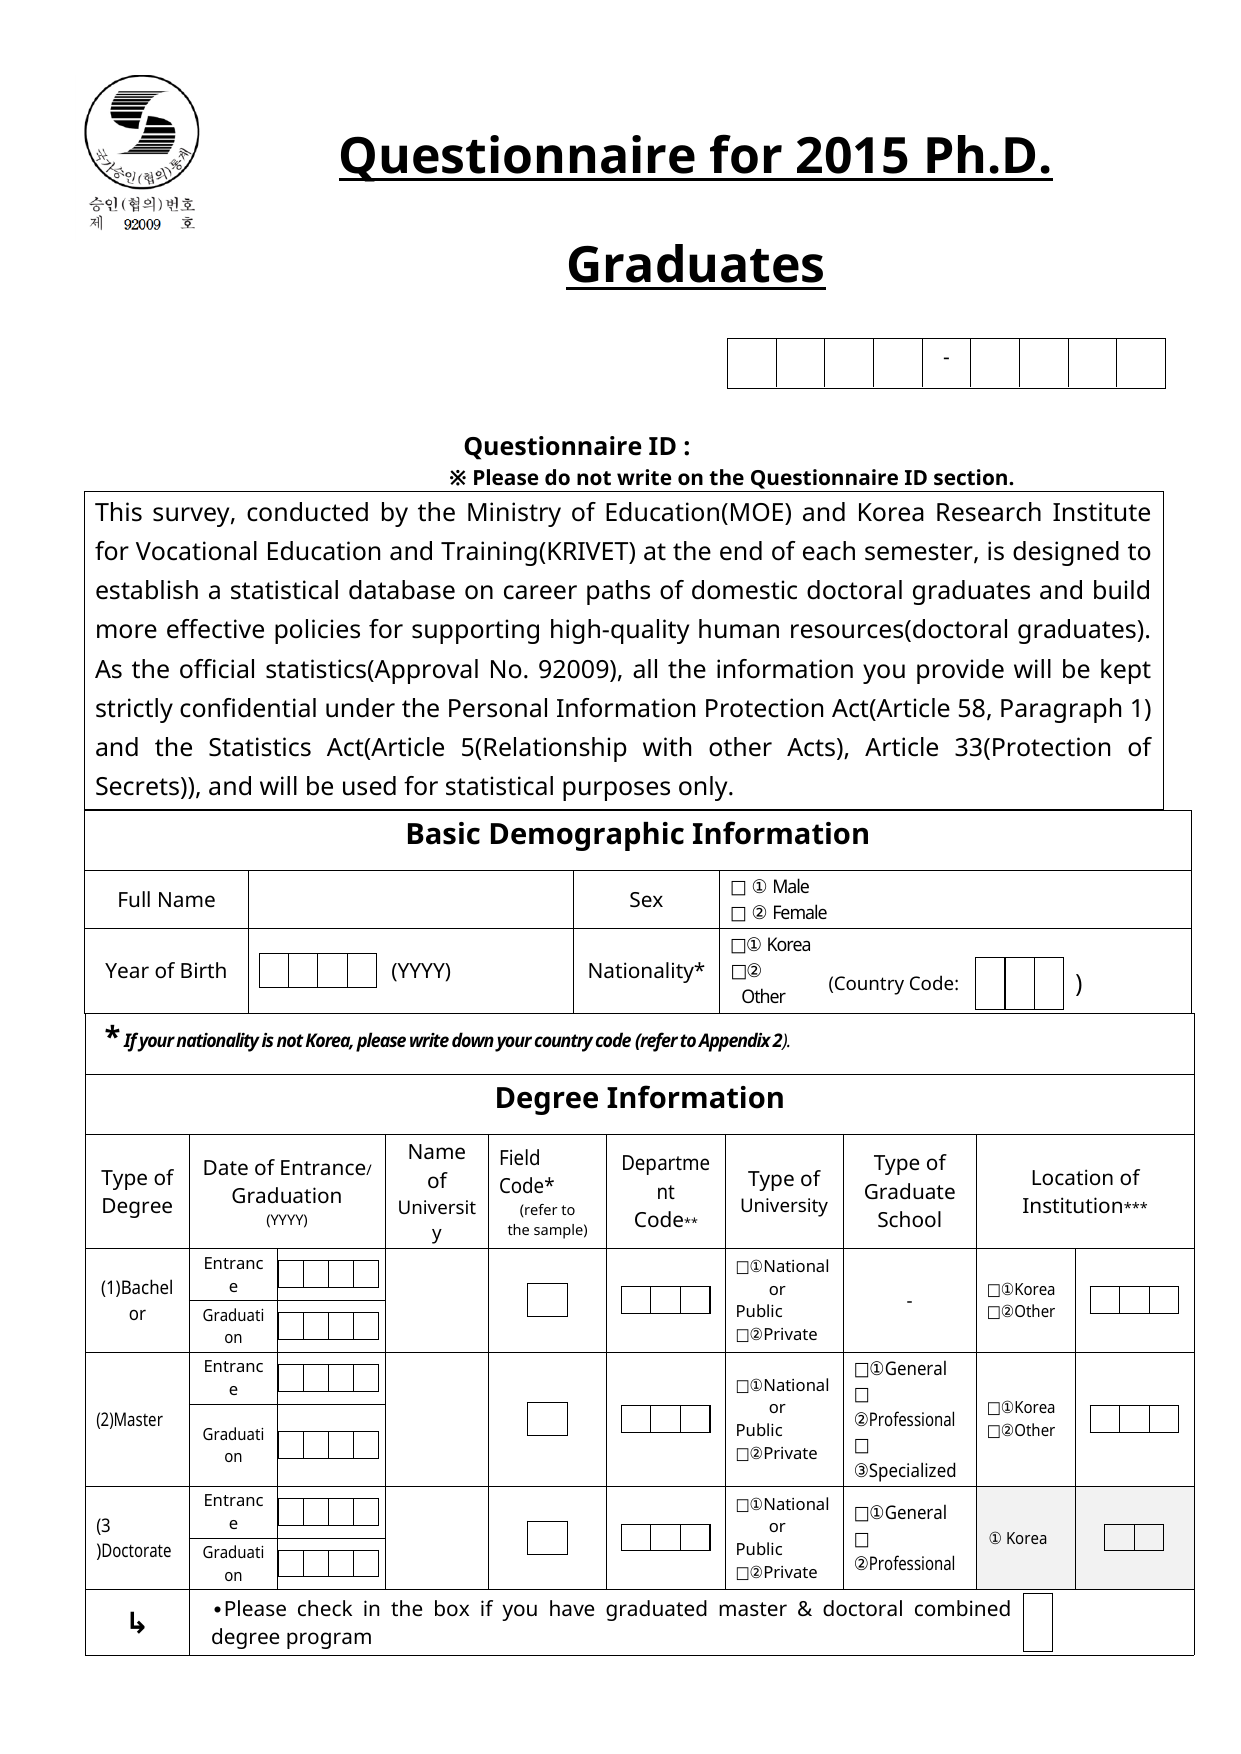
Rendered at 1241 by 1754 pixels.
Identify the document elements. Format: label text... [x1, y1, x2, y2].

table_cell Entrance [190, 1487, 277, 1537]
picture [75, 75, 208, 241]
table_cell Entrance [190, 1353, 277, 1403]
table_cell (3)Doctorate [86, 1487, 189, 1589]
table_header Basic Demographic Information [85, 811, 1191, 870]
table_cell Name of University [386, 1135, 488, 1248]
table_cell [1076, 1249, 1194, 1352]
table_header [971, 339, 1019, 387]
table_header [1117, 339, 1165, 387]
table_cell Type of University [726, 1135, 843, 1248]
table_cell [278, 1249, 385, 1300]
table_cell □①General □②Professional □③Specialized [844, 1353, 976, 1486]
table_header [825, 339, 873, 387]
table_cell [1076, 1353, 1194, 1486]
table_cell Location of Institution*** [977, 1135, 1194, 1248]
table_cell [278, 1353, 385, 1403]
text Questionnaire ID : [75, 429, 1165, 463]
table_cell - [844, 1249, 976, 1352]
table_cell Year of Birth [85, 929, 248, 1013]
table_header [728, 339, 776, 387]
table_cell □①National or Public □②Private [726, 1249, 843, 1352]
table_cell Type of Degree [86, 1135, 189, 1248]
table_cell □①National or Public □②Private [726, 1487, 843, 1589]
table_cell ① Korea [977, 1487, 1075, 1589]
table_header * If your nationality is not Korea, please write down your country code (refer to Appendix 2). [86, 1014, 1194, 1073]
table_cell [489, 1487, 606, 1589]
table_cell □①Korea □②Other [977, 1353, 1075, 1486]
table_cell [278, 1405, 385, 1486]
table_cell □①General □②Professional [844, 1487, 976, 1589]
table_header [1069, 339, 1116, 387]
table_cell Nationality* [574, 929, 719, 1013]
table_cell □①Korea □②Other [977, 1249, 1075, 1352]
table_header [777, 339, 824, 387]
table_cell Graduation [190, 1539, 277, 1589]
table_cell (1)Bachelor [86, 1249, 189, 1352]
table_cell Graduation [190, 1301, 277, 1352]
table_cell Full Name [85, 871, 248, 928]
table_cell [489, 1249, 606, 1352]
table_cell ↳ [86, 1590, 189, 1654]
table_cell Entrance [190, 1249, 277, 1300]
table_header [1020, 339, 1068, 387]
table_cell [489, 1353, 606, 1486]
table_cell □ ① Male □ ② Female [720, 871, 1191, 928]
table_cell [1076, 1487, 1194, 1589]
table_cell [386, 1249, 488, 1352]
table_cell [386, 1487, 488, 1589]
table_cell [190, 1590, 1194, 1654]
table_cell [386, 1353, 488, 1486]
table_cell Type of Graduate School [844, 1135, 976, 1248]
text Questionnaire for 2015 Ph.D. Graduates [75, 120, 1165, 297]
table_cell Department Code** [607, 1135, 725, 1248]
table_header This survey, conducted by the Ministry of Education(MOE) and Korea Research Institute for Vocational Education and Training(KRIVET) at the end of each semester, is designed to establish a statistical database on career paths of domestic doctoral graduates and build more effective policies for supporting high-quality human resources(doctoral graduates). As the official statistics(Approval No. 92009), all the information you provide will be kept strictly confidential under the Personal Information Protection Act(Article 58, Paragraph 1) and the Statistics Act(Article 5(Relationship with other Acts), Article 33(Protection of Secrets)), and will be used for statistical purposes only. [85, 492, 1163, 809]
text ※ Please do not write on the Questionnaire ID section. [75, 463, 1165, 491]
table_cell □① Korea [720, 929, 1191, 1013]
table_cell [249, 929, 573, 1013]
table_cell [278, 1539, 385, 1589]
table_cell □①National or Public □②Private [726, 1353, 843, 1486]
table_cell [607, 1249, 725, 1352]
table_header [874, 339, 922, 387]
table_cell [278, 1301, 385, 1352]
table_cell [607, 1487, 725, 1589]
table_cell Sex [574, 871, 719, 928]
table_cell (2)Master [86, 1353, 189, 1486]
table_cell Degree Information [86, 1075, 1194, 1134]
table_cell Date of Entrance/ Graduation (YYYY) [190, 1135, 385, 1248]
table_cell [249, 871, 573, 928]
table_cell [278, 1487, 385, 1537]
table_cell Graduation [190, 1405, 277, 1486]
table_cell [607, 1353, 725, 1486]
table_cell Field Code* (refer to the sample) [489, 1135, 606, 1248]
table_header - [923, 339, 970, 387]
